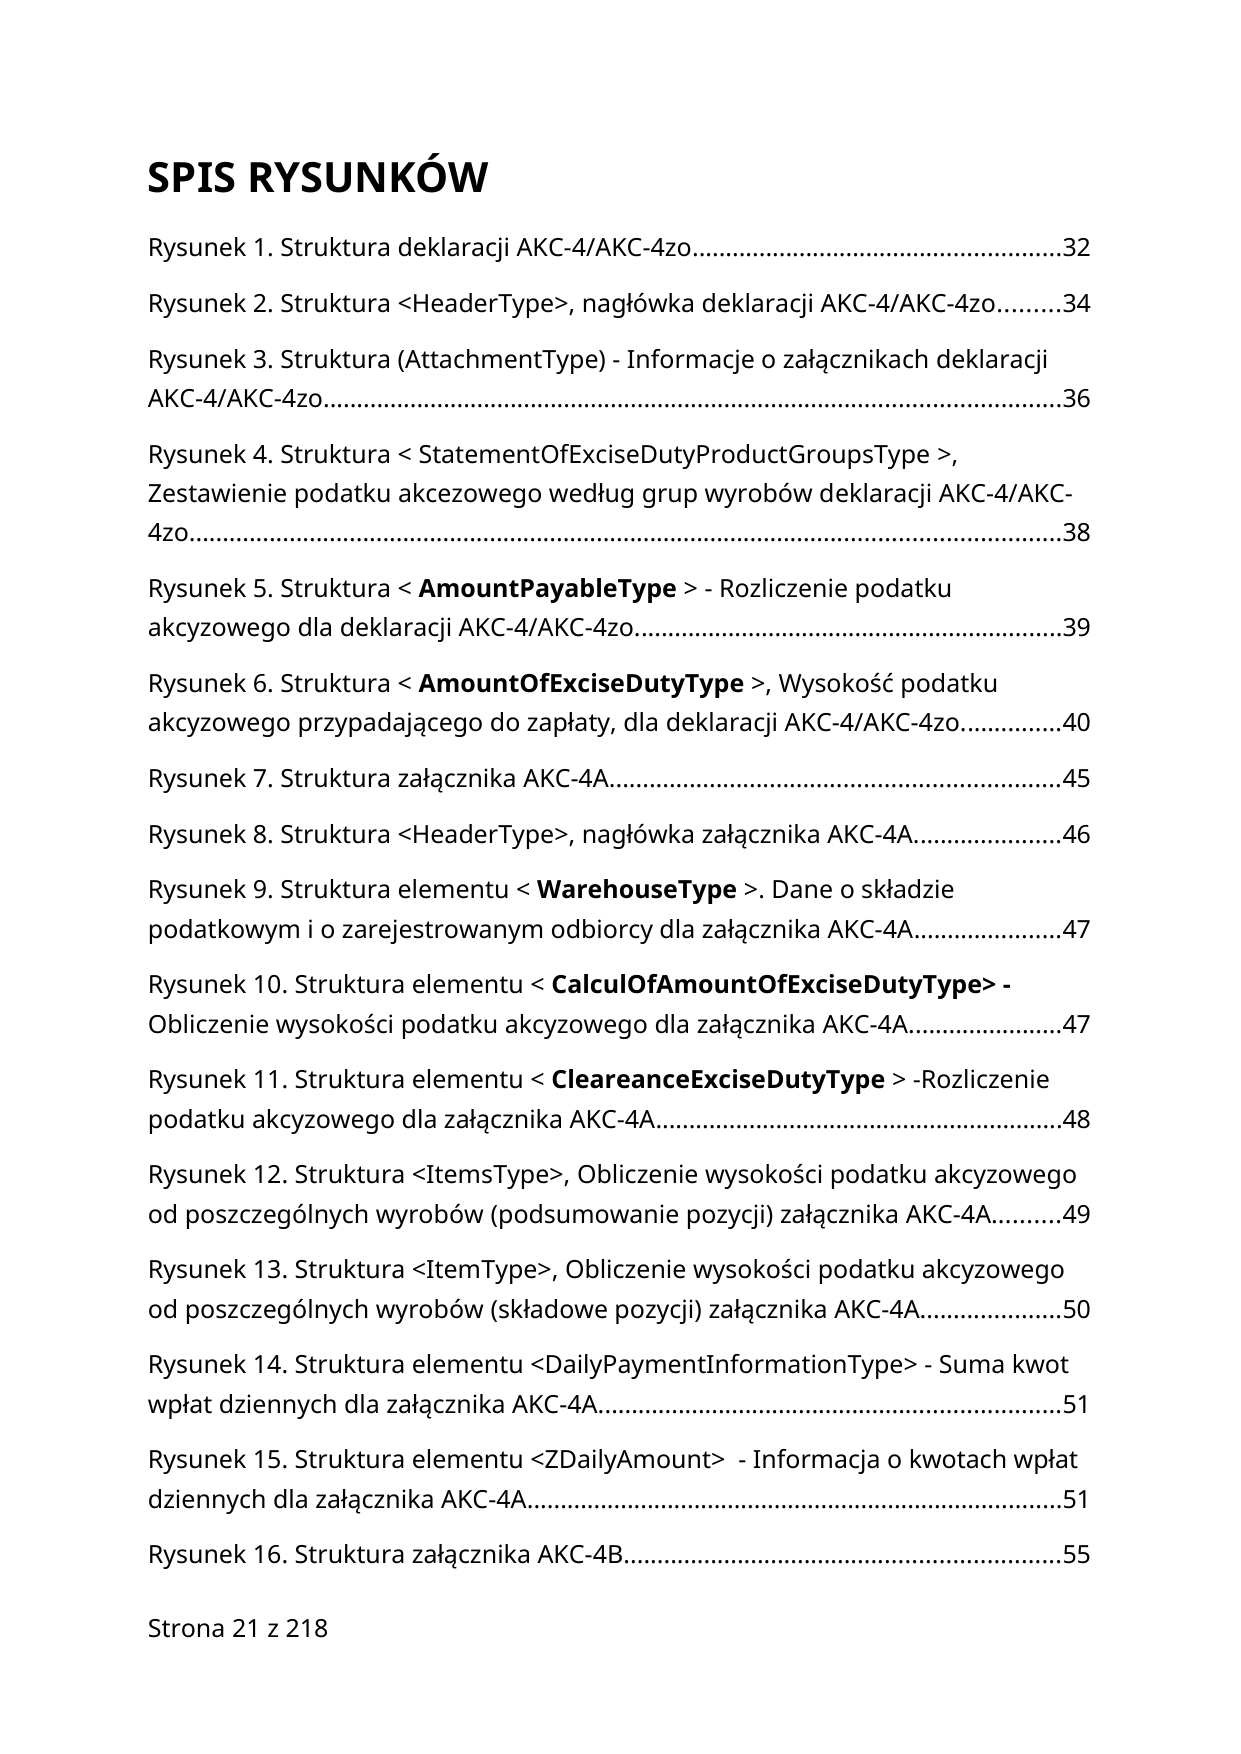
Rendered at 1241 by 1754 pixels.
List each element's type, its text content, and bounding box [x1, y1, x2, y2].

text Rysunek 10. Struktura elementu < CalculOfAmountOfExciseDutyType> - Obliczenie wysokości podatku akcyzowego dla załącznika AKC-4A. 47 [148, 967, 1092, 1040]
text SPIS RYSUNKÓW [148, 148, 1092, 204]
text Rysunek 9. Struktura elementu < WarehouseType >. Dane o składzie podatkowym i o zarejestrowanym odbiorcy dla załącznika AKC-4A. 47 [148, 872, 1092, 945]
text Rysunek 13. Struktura <ItemType>, Obliczenie wysokości podatku akcyzowego od poszczególnych wyrobów (składowe pozycji) załącznika AKC-4A. 50 [148, 1252, 1092, 1325]
text Rysunek 16. Struktura załącznika AKC-4B. 55 [148, 1537, 1092, 1571]
text Rysunek 5. Struktura < AmountPayableType > - Rozliczenie podatku akcyzowego dla deklaracji AKC-4/AKC-4zo. 39 [148, 570, 1092, 644]
text Rysunek 1. Struktura deklaracji AKC-4/AKC-4zo 32 [148, 229, 1092, 264]
text Rysunek 7. Struktura załącznika AKC-4A. 45 [148, 760, 1092, 794]
text Rysunek 3. Struktura (AttachmentType) - Informacje o załącznikach deklaracji AKC-4/AKC-4zo. 36 [148, 341, 1092, 414]
text Rysunek 2. Struktura <HeaderType>, nagłówka deklaracji AKC-4/AKC-4zo 34 [148, 285, 1092, 319]
text Rysunek 15. Struktura elementu <ZDailyAmount> - Informacja o kwotach wpłat dziennych dla załącznika AKC-4A 51 [148, 1442, 1092, 1515]
text Rysunek 11. Struktura elementu < CleareanceExciseDutyType > -Rozliczenie podatku akcyzowego dla załącznika AKC-4A. 48 [148, 1062, 1092, 1135]
text Rysunek 6. Struktura < AmountOfExciseDutyType >, Wysokość podatku akcyzowego przypadającego do zapłaty, dla deklaracji AKC-4/AKC-4zo. 40 [148, 665, 1092, 739]
text Rysunek 12. Struktura <ItemsType>, Obliczenie wysokości podatku akcyzowego od poszczególnych wyrobów (podsumowanie pozycji) załącznika AKC-4A. 49 [148, 1157, 1092, 1230]
text Rysunek 8. Struktura <HeaderType>, nagłówka załącznika AKC-4A. 46 [148, 816, 1092, 850]
text Rysunek 4. Struktura < StatementOfExciseDutyProductGroupsType >, Zestawienie podatku akcezowego według grup wyrobów deklaracji AKC-4/AKC-4zo. 38 [148, 436, 1092, 549]
text Rysunek 14. Struktura elementu <DailyPaymentInformationType> - Suma kwot wpłat dziennych dla załącznika AKC-4A. 51 [148, 1347, 1092, 1420]
